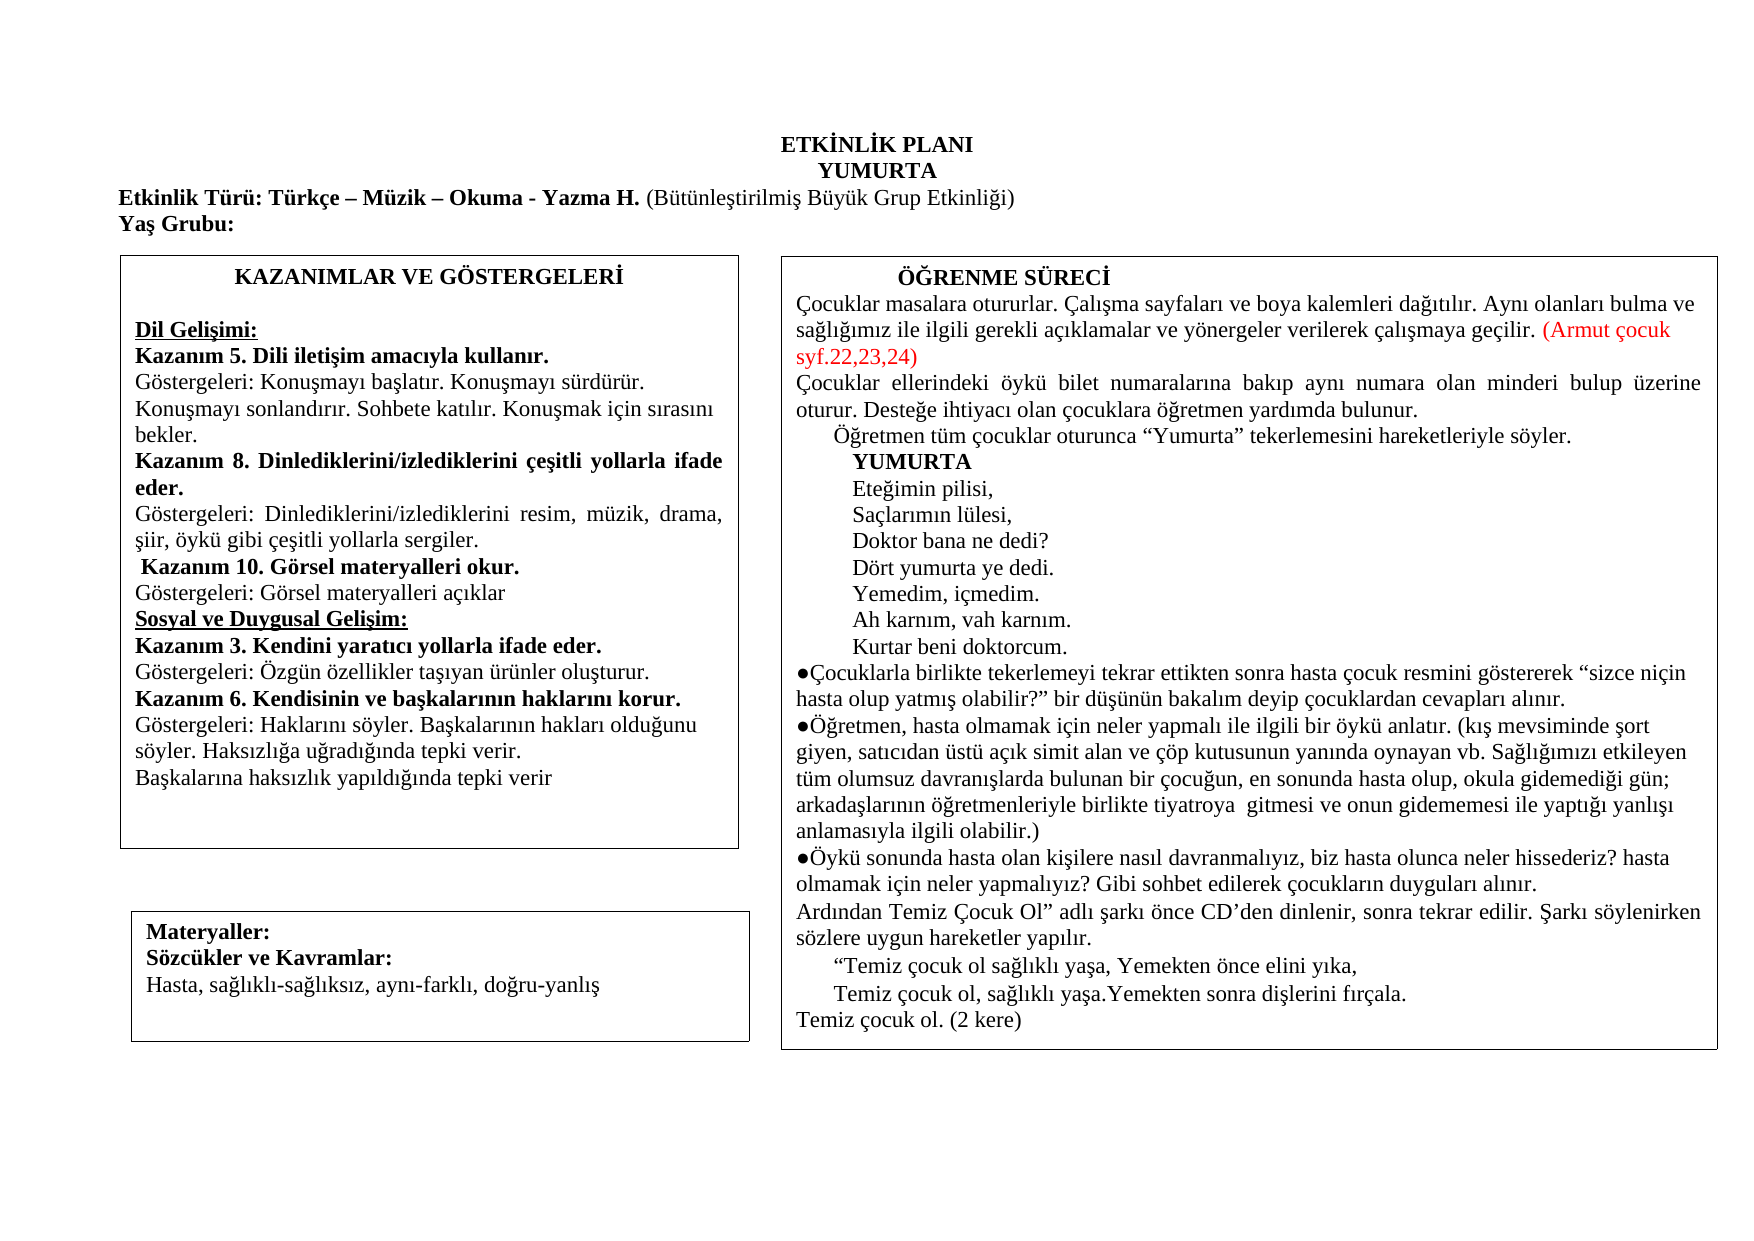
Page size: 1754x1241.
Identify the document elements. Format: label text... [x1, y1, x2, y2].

text YUMURTA [118, 158, 1636, 184]
text Yaş Grubu: [118, 210, 1636, 237]
text Etkinlik Türü: Türkçe – Müzik – Okuma - Yazma H. (Bütünleştirilmiş Büyük Grup Etkinliği) [118, 184, 1636, 210]
text ETKİNLİK PLANI [118, 131, 1636, 158]
